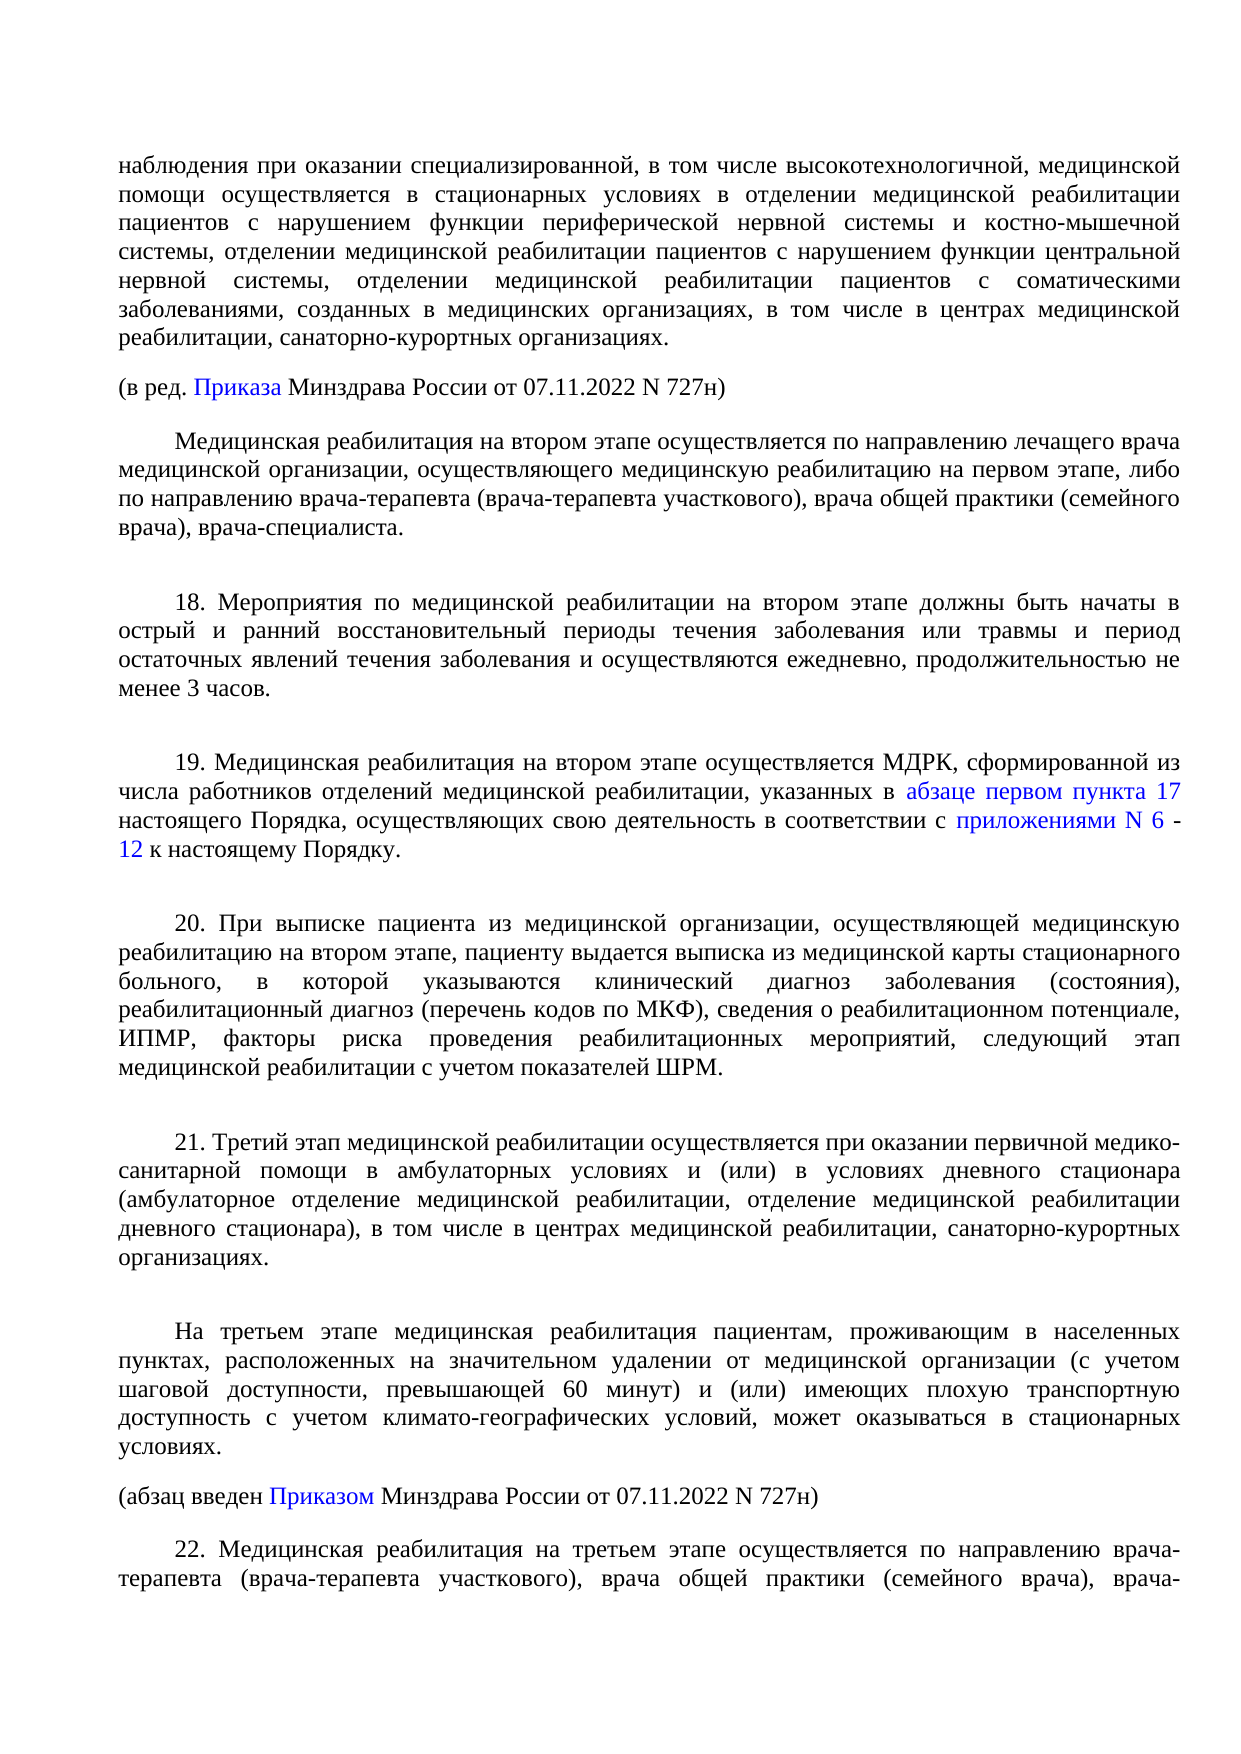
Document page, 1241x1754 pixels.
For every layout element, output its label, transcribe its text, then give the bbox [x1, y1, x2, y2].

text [118, 150, 1181, 351]
text 21. Третий этап медицинской реабилитации осуществляется при оказании первичной медико-санитарной помощи в амбулаторных условиях и (или) в условиях дневного стационара (амбулаторное отделение медицинской реабилитации, отделение медицинской реабилитации дневного стационара), в том числе в центрах медицинской реабилитации, санаторно-курортных организациях. [118, 1127, 1181, 1270]
text (абзац введен Приказом Минздрава России от 07.11.2022 N 727н) [118, 1481, 1181, 1509]
text 20. При выписке пациента из медицинской организации, осуществляющей медицинскую реабилитацию на втором этапе, пациенту выдается выписка из медицинской карты стационарного больного, в которой указываются клинический диагноз заболевания (состояния), реабилитационный диагноз (перечень кодов по МКФ), сведения о реабилитационном потенциале, ИПМР, факторы риска проведения реабилитационных мероприятий, следующий этап медицинской реабилитации с учетом показателей ШРМ. [118, 908, 1181, 1081]
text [118, 1534, 1181, 1592]
text (в ред. Приказа Минздрава России от 07.11.2022 N 727н) [118, 372, 1181, 401]
text 18. Мероприятия по медицинской реабилитации на втором этапе должны быть начаты в острый и ранний восстановительный периоды течения заболевания или травмы и период остаточных явлений течения заболевания и осуществляются ежедневно, продолжительностью не менее 3 часов. [118, 587, 1181, 702]
text На третьем этапе медицинская реабилитация пациентам, проживающим в населенных пунктах, расположенных на значительном удалении от медицинской организации (с учетом шаговой доступности, превышающей 60 минут) и (или) имеющих плохую транспортную доступность с учетом климато-географических условий, может оказываться в стационарных условиях. [118, 1316, 1181, 1460]
text 19. Медицинская реабилитация на втором этапе осуществляется МДРК, сформированной из числа работников отделений медицинской реабилитации, указанных в абзаце первом пункта 17 настоящего Порядка, осуществляющих свою деятельность в соответствии с приложениями N 6 - 12 к настоящему Порядку. [118, 747, 1181, 862]
text Медицинская реабилитация на втором этапе осуществляется по направлению лечащего врача медицинской организации, осуществляющего медицинскую реабилитацию на первом этапе, либо по направлению врача-терапевта (врача-терапевта участкового), врача общей практики (семейного врача), врача-специалиста. [118, 426, 1181, 541]
